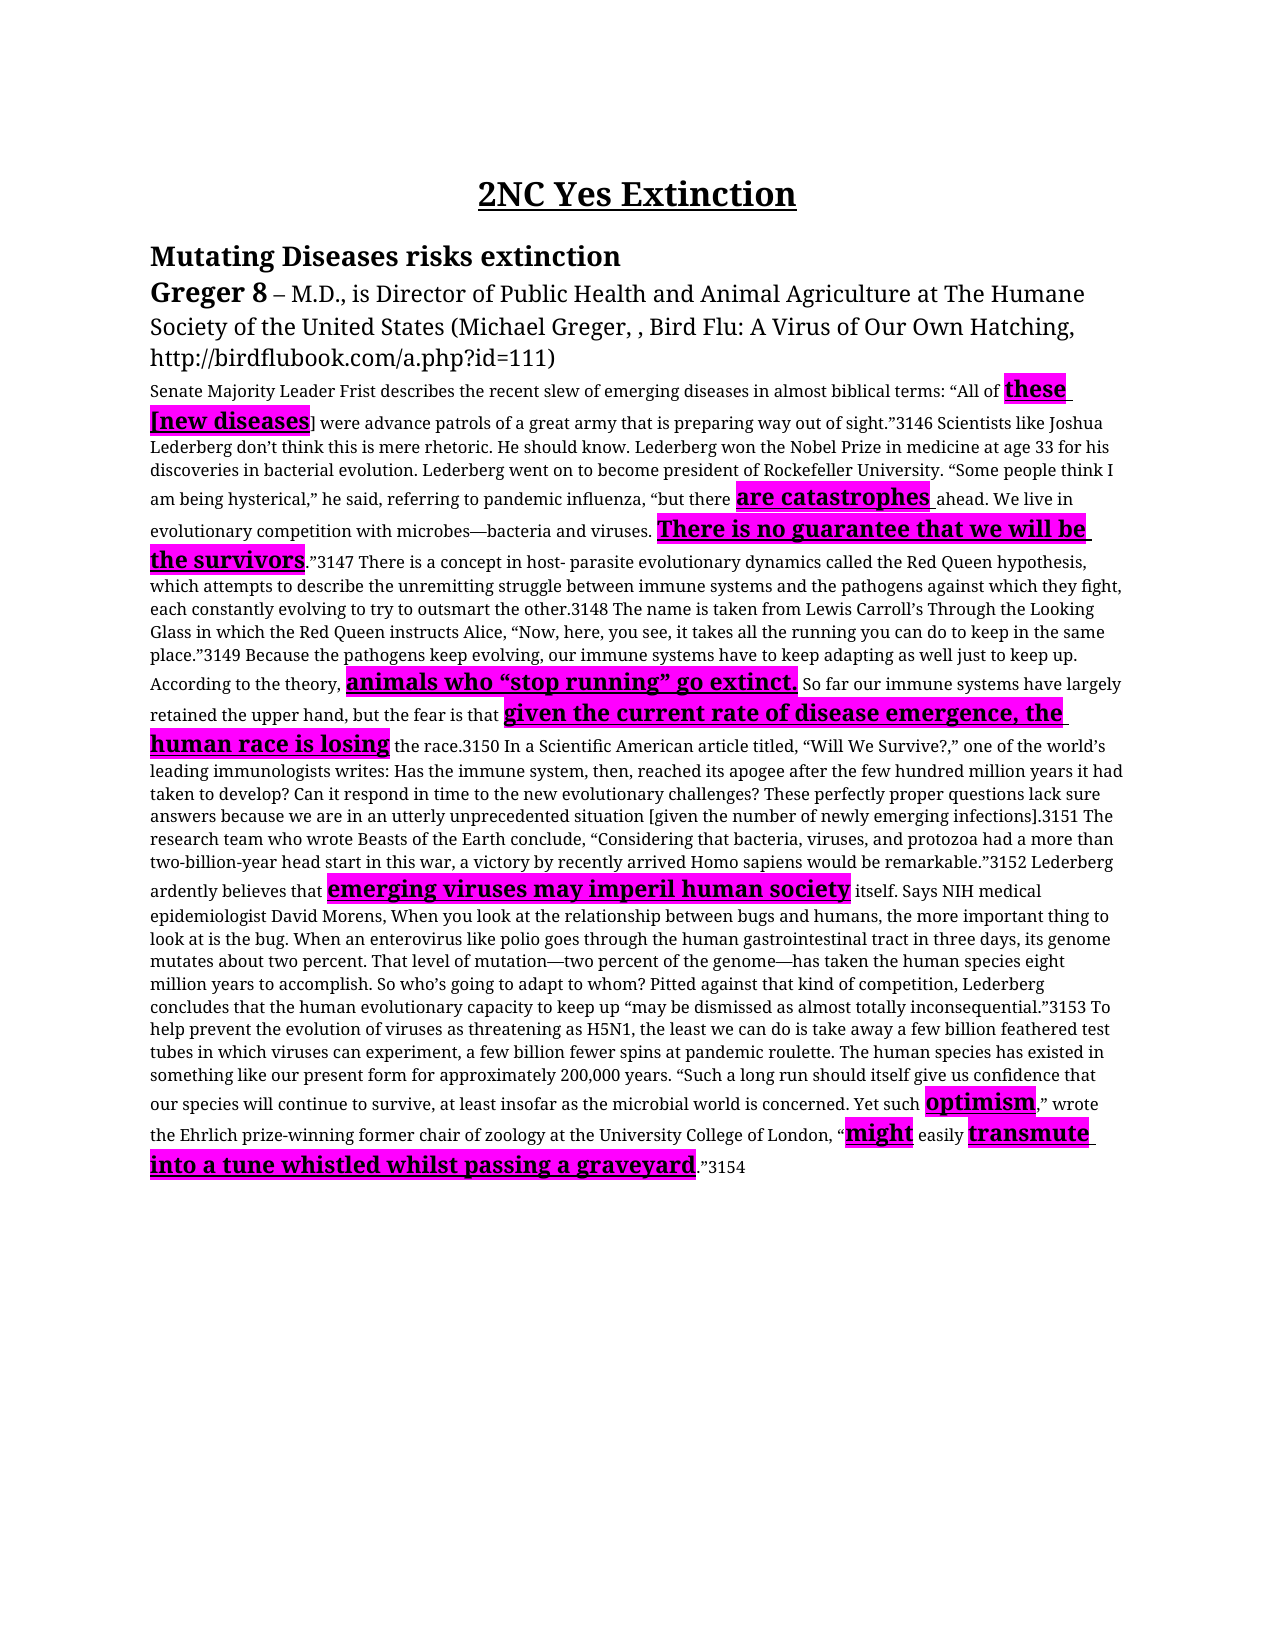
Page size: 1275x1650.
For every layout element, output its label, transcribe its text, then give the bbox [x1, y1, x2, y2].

text Greger 8 – M.D., is Director of Public Health and Animal Agriculture at The Humane Society of the United States (Michael Greger, , Bird Flu: A Virus of Our Own Hatching, http://birdflubook.com/a.php?id=111) [150, 274, 1125, 373]
subtitle Mutating Diseases risks extinction [150, 237, 1125, 274]
subtitle 2NC Yes Extinction [150, 171, 1125, 216]
text Senate Majority Leader Frist describes the recent slew of emerging diseases in almost biblical terms: “All of these [new diseases] were advance patrols of a great army that is preparing way out of sight.”3146 Scientists like Joshua Lederberg don’t think this is mere rhetoric. He should know. Lederberg won the Nobel Prize in medicine at age 33 for his discoveries in bacterial evolution. Lederberg went on to become president of Rockefeller University. “Some people think I am being hysterical,” he said, referring to pandemic influenza, “but there are catastrophes ahead. We live in evolutionary competition with microbes—bacteria and viruses. There is no guarantee that we will be the survivors.”3147 There is a concept in host- parasite evolutionary dynamics called the Red Queen hypothesis, which attempts to describe the unremitting struggle between immune systems and the pathogens against which they fight, each constantly evolving to try to outsmart the other.3148 The name is taken from Lewis Carroll’s Through the Looking Glass in which the Red Queen instructs Alice, “Now, here, you see, it takes all the running you can do to keep in the same place.”3149 Because the pathogens keep evolving, our immune systems have to keep adapting as well just to keep up. According to the theory, animals who “stop running” go extinct. So far our immune systems have largely retained the upper hand, but the fear is that given the current rate of disease emergence, the human race is losing the race.3150 In a Scientific American article titled, “Will We Survive?,” one of the world’s leading immunologists writes: Has the immune system, then, reached its apogee after the few hundred million years it had taken to develop? Can it respond in time to the new evolutionary challenges? These perfectly proper questions lack sure answers because we are in an utterly unprecedented situation [given the number of newly emerging infections].3151 The research team who wrote Beasts of the Earth conclude, “Considering that bacteria, viruses, and protozoa had a more than two-billion-year head start in this war, a victory by recently arrived Homo sapiens would be remarkable.”3152 Lederberg ardently believes that emerging viruses may imperil human society itself. Says NIH medical epidemiologist David Morens, When you look at the relationship between bugs and humans, the more important thing to look at is the bug. When an enterovirus like polio goes through the human gastrointestinal tract in three days, its genome mutates about two percent. That level of mutation—two percent of the genome—has taken the human species eight million years to accomplish. So who’s going to adapt to whom? Pitted against that kind of competition, Lederberg concludes that the human evolutionary capacity to keep up “may be dismissed as almost totally inconsequential.”3153 To help prevent the evolution of viruses as threatening as H5N1, the least we can do is take away a few billion feathered test tubes in which viruses can experiment, a few billion fewer spins at pandemic roulette. The human species has existed in something like our present form for approximately 200,000 years. “Such a long run should itself give us confidence that our species will continue to survive, at least insofar as the microbial world is concerned. Yet such optimism,” wrote the Ehrlich prize-winning former chair of zoology at the University College of London, “might easily transmute into a tune whistled whilst passing a graveyard.”3154 [150, 373, 1125, 1180]
